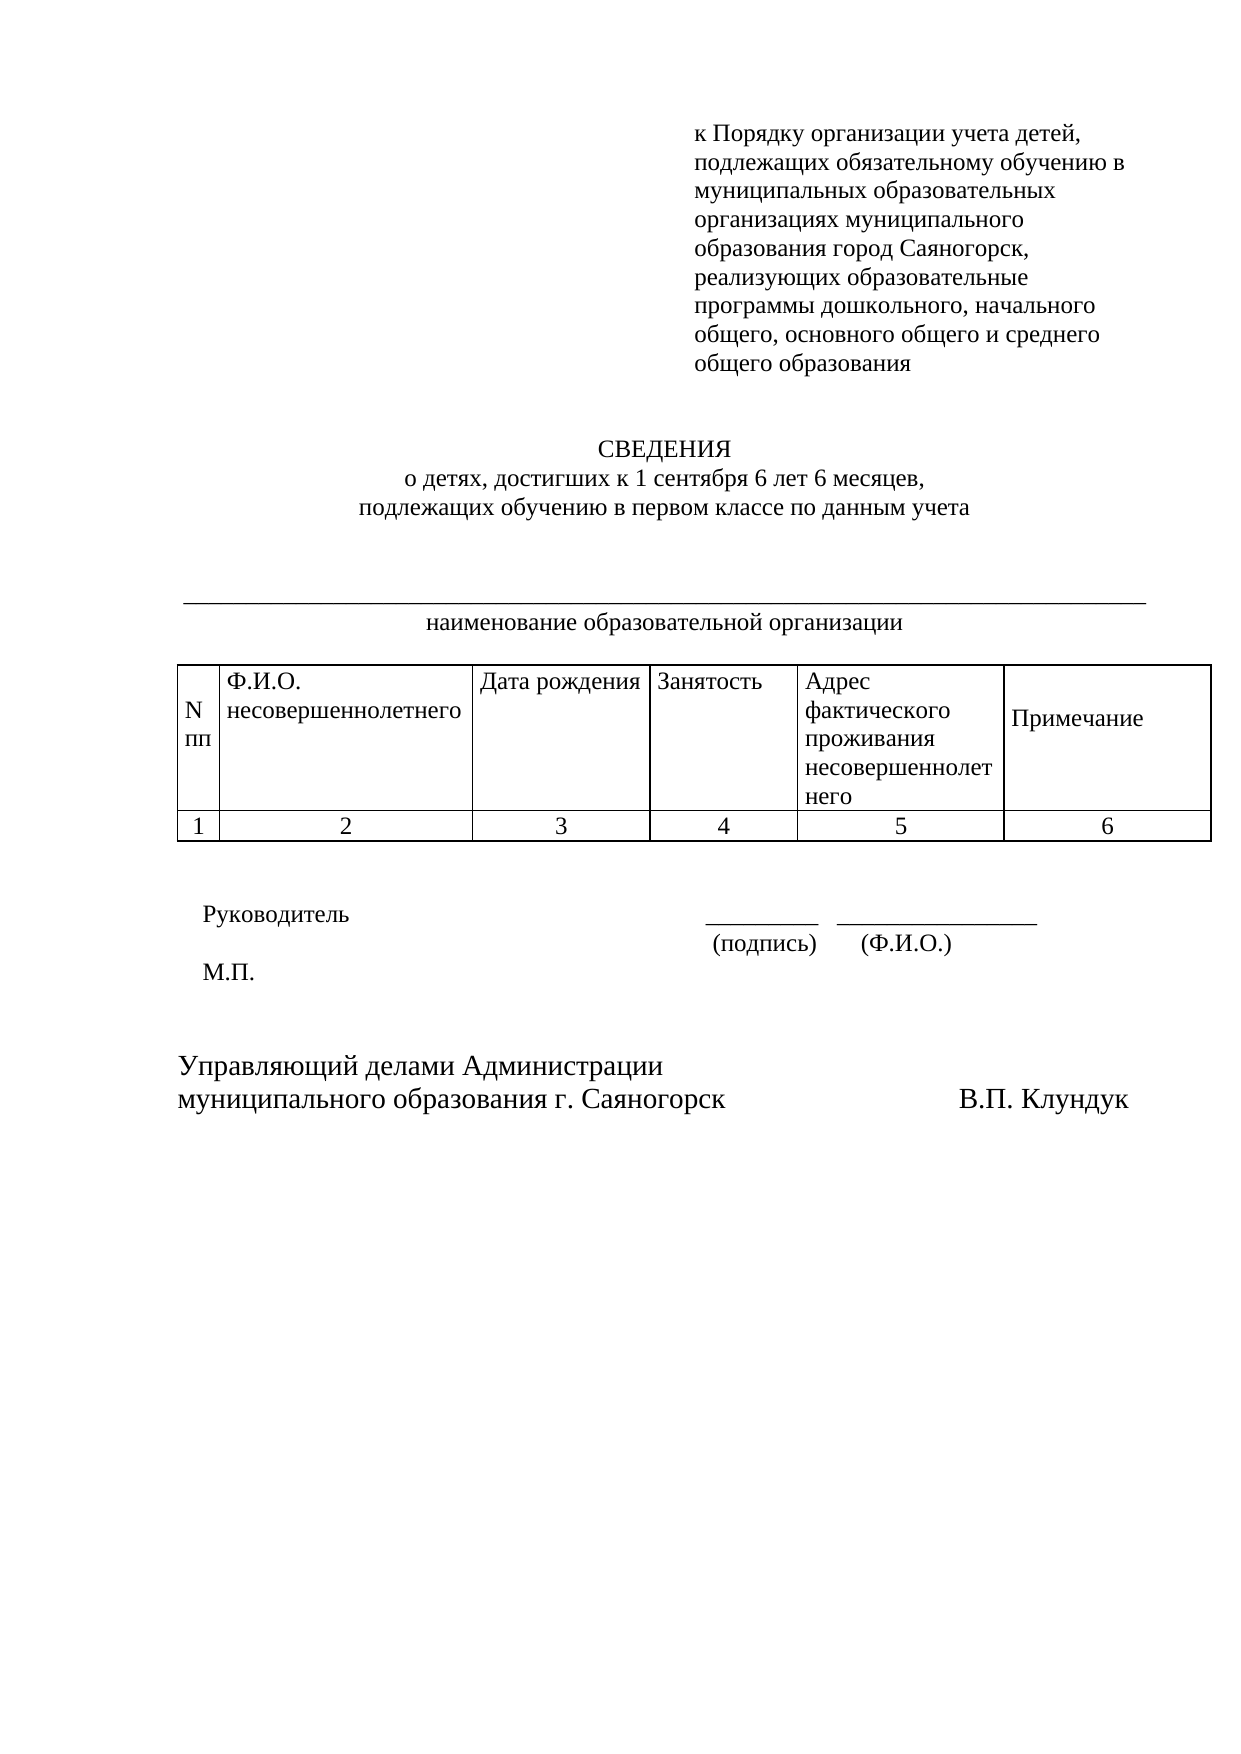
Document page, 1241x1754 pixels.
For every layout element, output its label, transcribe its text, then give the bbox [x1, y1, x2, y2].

table_header [1005, 666, 1210, 702]
table_cell 5 [798, 811, 1003, 840]
table_header Занятость [651, 666, 797, 810]
text подлежащих обучению в первом классе по данным учета [177, 492, 1152, 521]
table_cell 1 [178, 811, 219, 840]
table_cell 3 [473, 811, 649, 840]
table_header Дата рождения [473, 666, 649, 810]
text Управляющий делами Администрации [177, 1048, 1152, 1081]
text (подпись) (Ф.И.О.) [177, 928, 1152, 957]
text к Порядку организации учета детей, подлежащих обязательному обучению в муниципальных образовательных организациях муниципального образования город Саяногорск, реализующих образовательные программы дошкольного, начального общего, основного общего и среднего общего образования [694, 118, 1152, 377]
text наименование образовательной организации [177, 607, 1152, 636]
table_header Адрес фактического проживания несовершеннолетнего [798, 666, 1003, 810]
table_cell Примечание [1005, 702, 1210, 810]
table_cell 4 [651, 811, 797, 840]
text муниципального образования г. Саяногорск В.П. Клундук [177, 1081, 1152, 1115]
text М.П. [177, 957, 1152, 985]
table_header Ф.И.О. несовершеннолетнего [220, 666, 472, 810]
text СВЕДЕНИЯ [177, 434, 1152, 463]
table_header N пп [178, 666, 219, 810]
table_cell 6 [1005, 811, 1210, 840]
text о детях, достигших к 1 сентября 6 лет 6 месяцев, [177, 463, 1152, 492]
table_cell 2 [220, 811, 472, 840]
text Руководитель _________ ________________ [177, 899, 1152, 928]
text _____________________________________________________________________________ [177, 578, 1152, 607]
